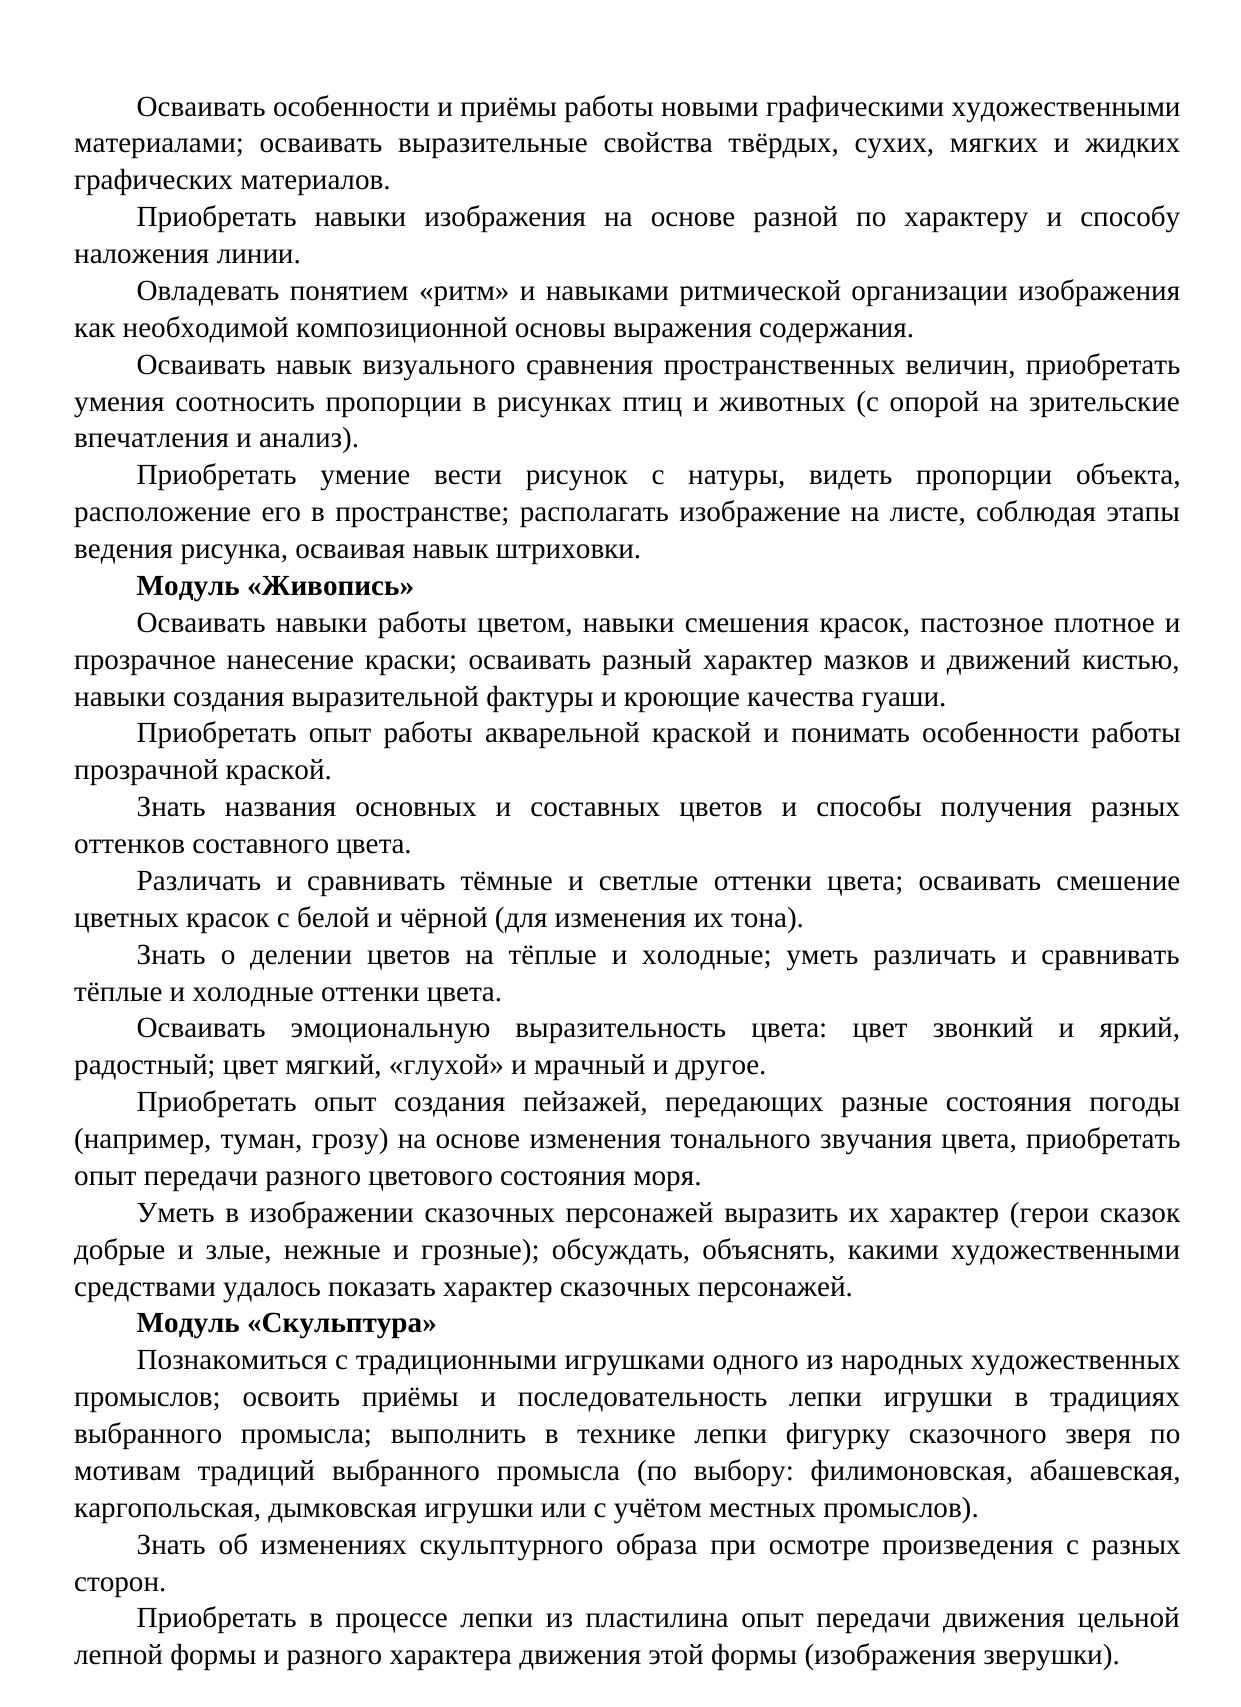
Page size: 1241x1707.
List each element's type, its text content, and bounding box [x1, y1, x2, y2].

text Приобретать в процессе лепки из пластилина опыт передачи движения цельной лепной формы и разного характера движения этой формы (изображения зверушки). [74, 1601, 1181, 1671]
text Уметь в изображении сказочных персонажей выразить их характер (герои сказок добрые и злые, нежные и грозные); обсуждать, объяснять, какими художественными средствами удалось показать характер сказочных персонажей. [74, 1195, 1181, 1302]
text Осваивать навык визуального сравнения пространственных величин, приобретать умения соотносить пропорции в рисунках птиц и животных (с опорой на зрительские впечатления и анализ). [74, 347, 1181, 454]
text Осваивать особенности и приёмы работы новыми графическими художественными материалами; осваивать выразительные свойства твёрдых, сухих, мягких и жидких графических материалов. [74, 89, 1181, 196]
text Знать названия основных и составных цветов и способы получения разных оттенков составного цвета. [74, 789, 1181, 860]
text Модуль «Скульптура» [74, 1306, 1181, 1339]
text Знать об изменениях скульптурного образа при осмотре произведения с разных сторон. [74, 1527, 1181, 1597]
text Овладевать понятием «ритм» и навыками ритмической организации изображения как необходимой композиционной основы выражения содержания. [74, 273, 1181, 343]
text Осваивать навыки работы цветом, навыки смешения красок, пастозное плотное и прозрачное нанесение краски; осваивать разный характер мазков и движений кистью, навыки создания выразительной фактуры и кроющие качества гуаши. [74, 605, 1181, 712]
text Приобретать опыт создания пейзажей, передающих разные состояния погоды (например, туман, грозу) на основе изменения тонального звучания цвета, приобретать опыт передачи разного цветового состояния моря. [74, 1084, 1181, 1192]
text Приобретать навыки изображения на основе разной по характеру и способу наложения линии. [74, 199, 1181, 270]
text Модуль «Живопись» [74, 568, 1181, 602]
text Приобретать опыт работы акварельной краской и понимать особенности работы прозрачной краской. [74, 716, 1181, 786]
text Осваивать эмоциональную выразительность цвета: цвет звонкий и яркий, радостный; цвет мягкий, «глухой» и мрачный и другое. [74, 1011, 1181, 1081]
text Знать о делении цветов на тёплые и холодные; уметь различать и сравнивать тёплые и холодные оттенки цвета. [74, 937, 1181, 1007]
text Познакомиться с традиционными игрушками одного из народных художественных промыслов; освоить приёмы и последовательность лепки игрушки в традициях выбранного промысла; выполнить в технике лепки фигурку сказочного зверя по мотивам традиций выбранного промысла (по выбору: филимоновская, абашевская, каргопольская, дымковская игрушки или с учётом местных промыслов). [74, 1342, 1181, 1523]
text Приобретать умение вести рисунок с натуры, видеть пропорции объекта, расположение его в пространстве; располагать изображение на листе, соблюдая этапы ведения рисунка, осваивая навык штриховки. [74, 457, 1181, 565]
text Различать и сравнивать тёмные и светлые оттенки цвета; осваивать смешение цветных красок с белой и чёрной (для изменения их тона). [74, 863, 1181, 933]
